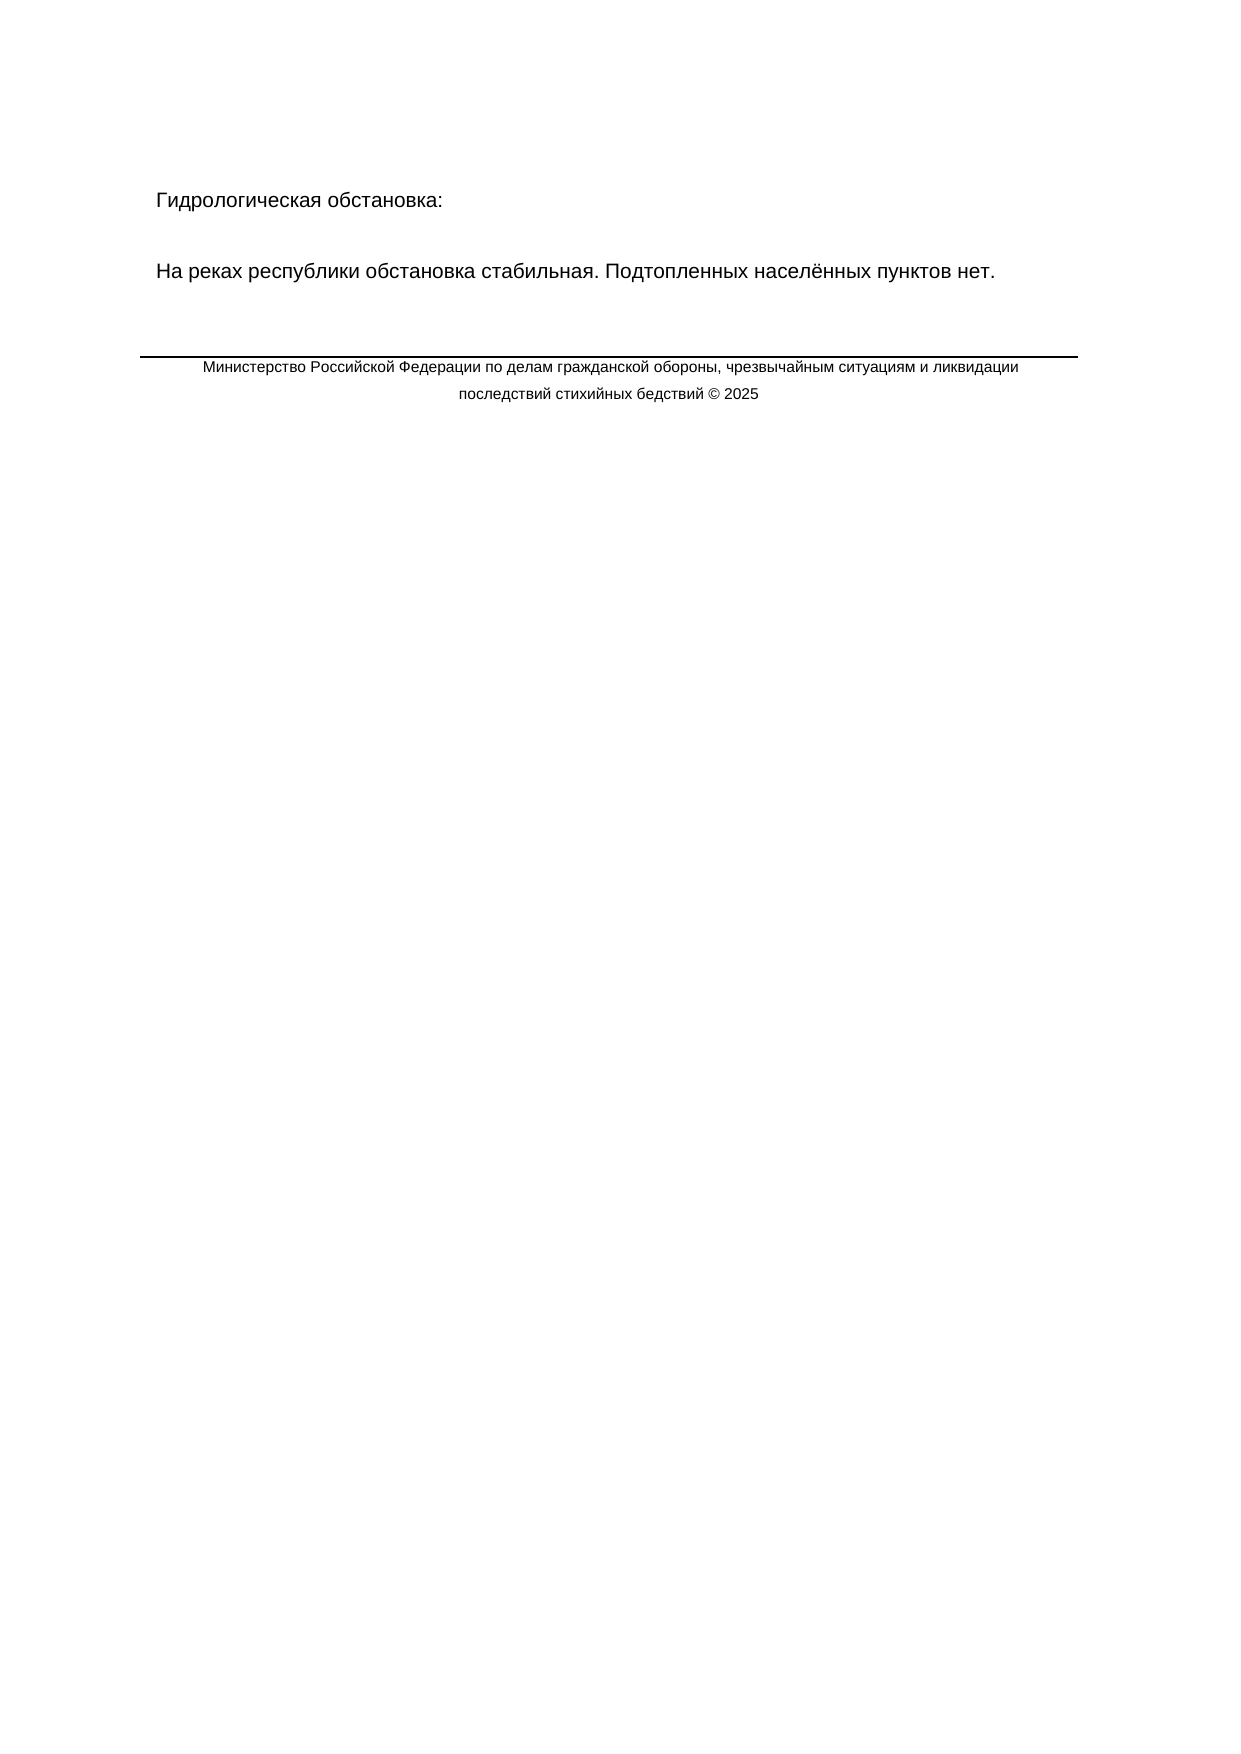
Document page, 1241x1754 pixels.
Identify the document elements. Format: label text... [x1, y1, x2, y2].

table_cell Министерство Российской Федерации по делам гражданской обороны, чрезвычайным ситуациям и ликвидации последствий стихийных бедствий © 2025 [140, 358, 1078, 440]
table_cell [140, 150, 1078, 356]
